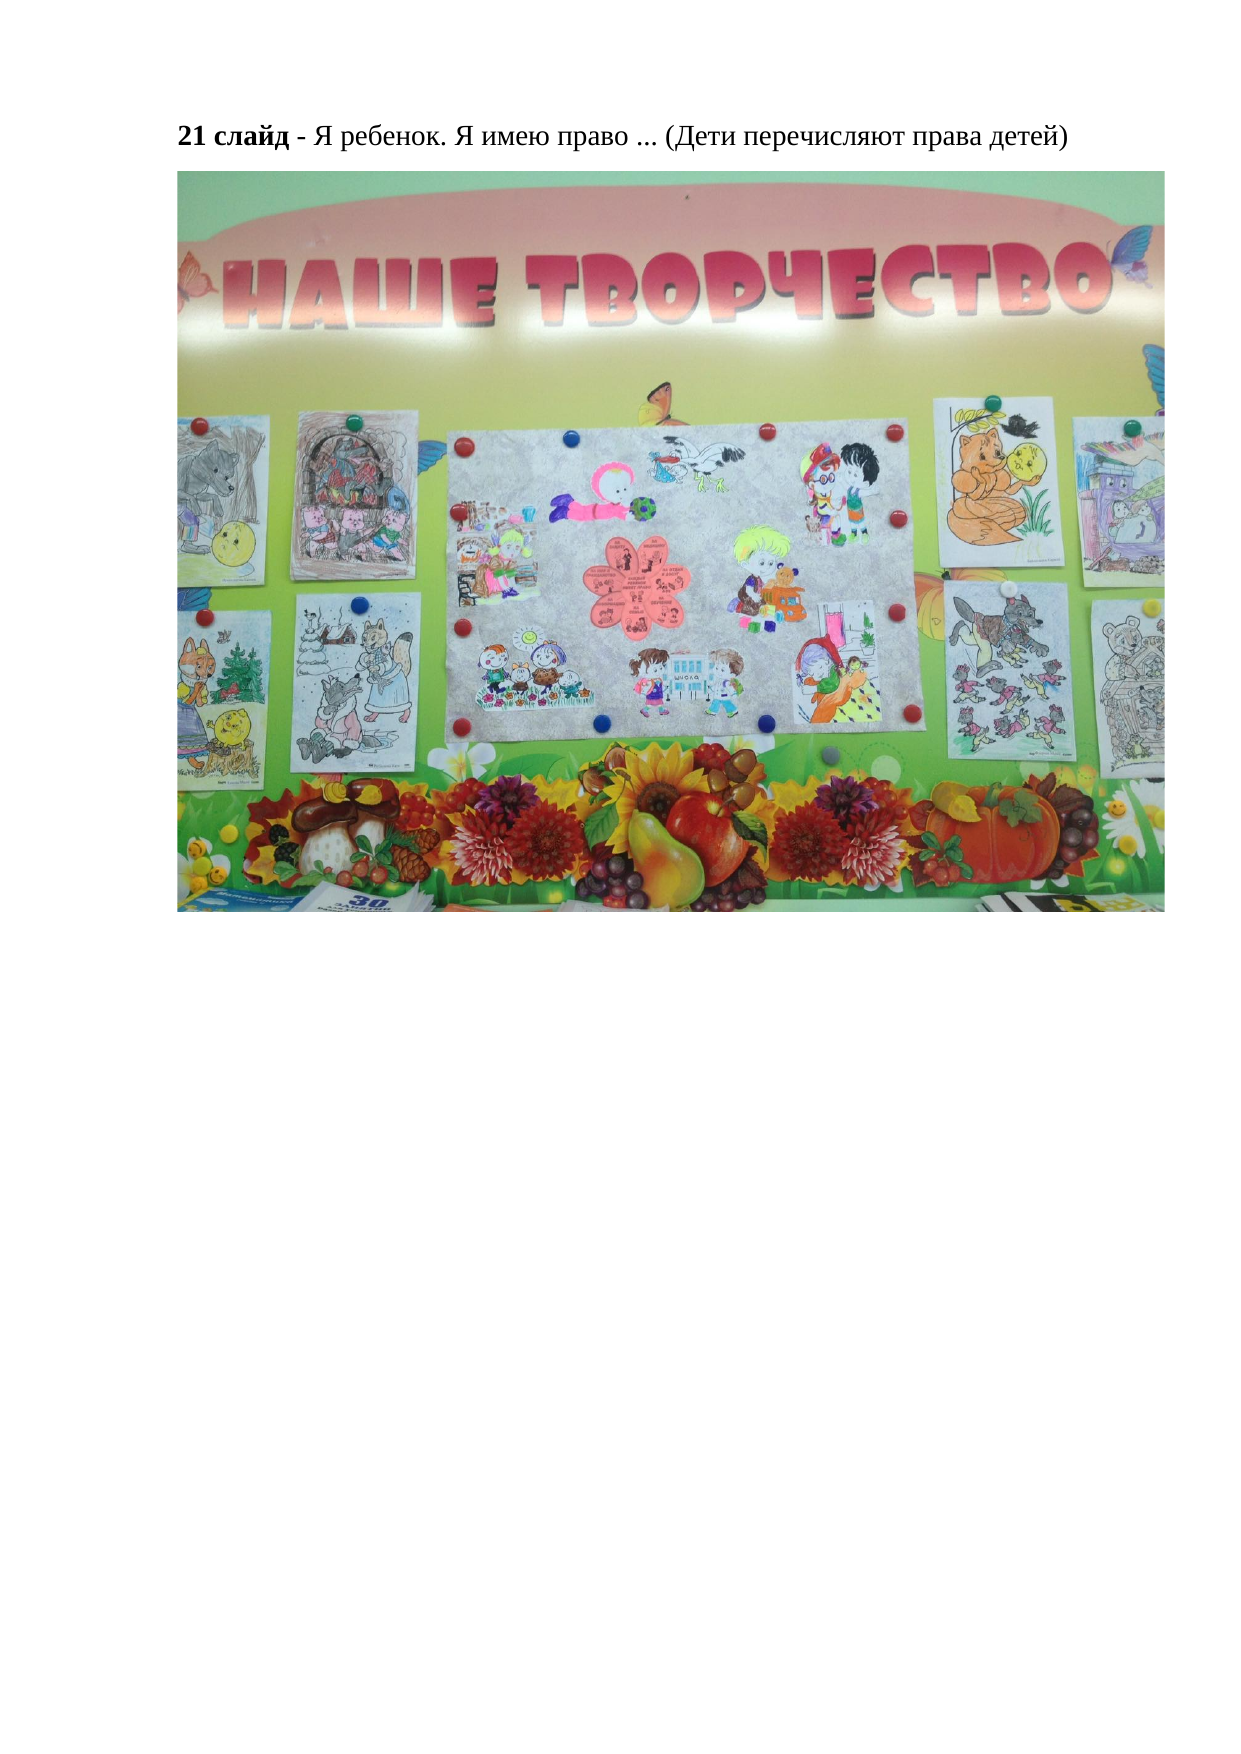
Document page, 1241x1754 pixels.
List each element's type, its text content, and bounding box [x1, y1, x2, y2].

text 21 слайд - Я ребенок. Я имею право ... (Дети перечисляют права детей) [177, 118, 1152, 152]
picture [177, 171, 1165, 912]
